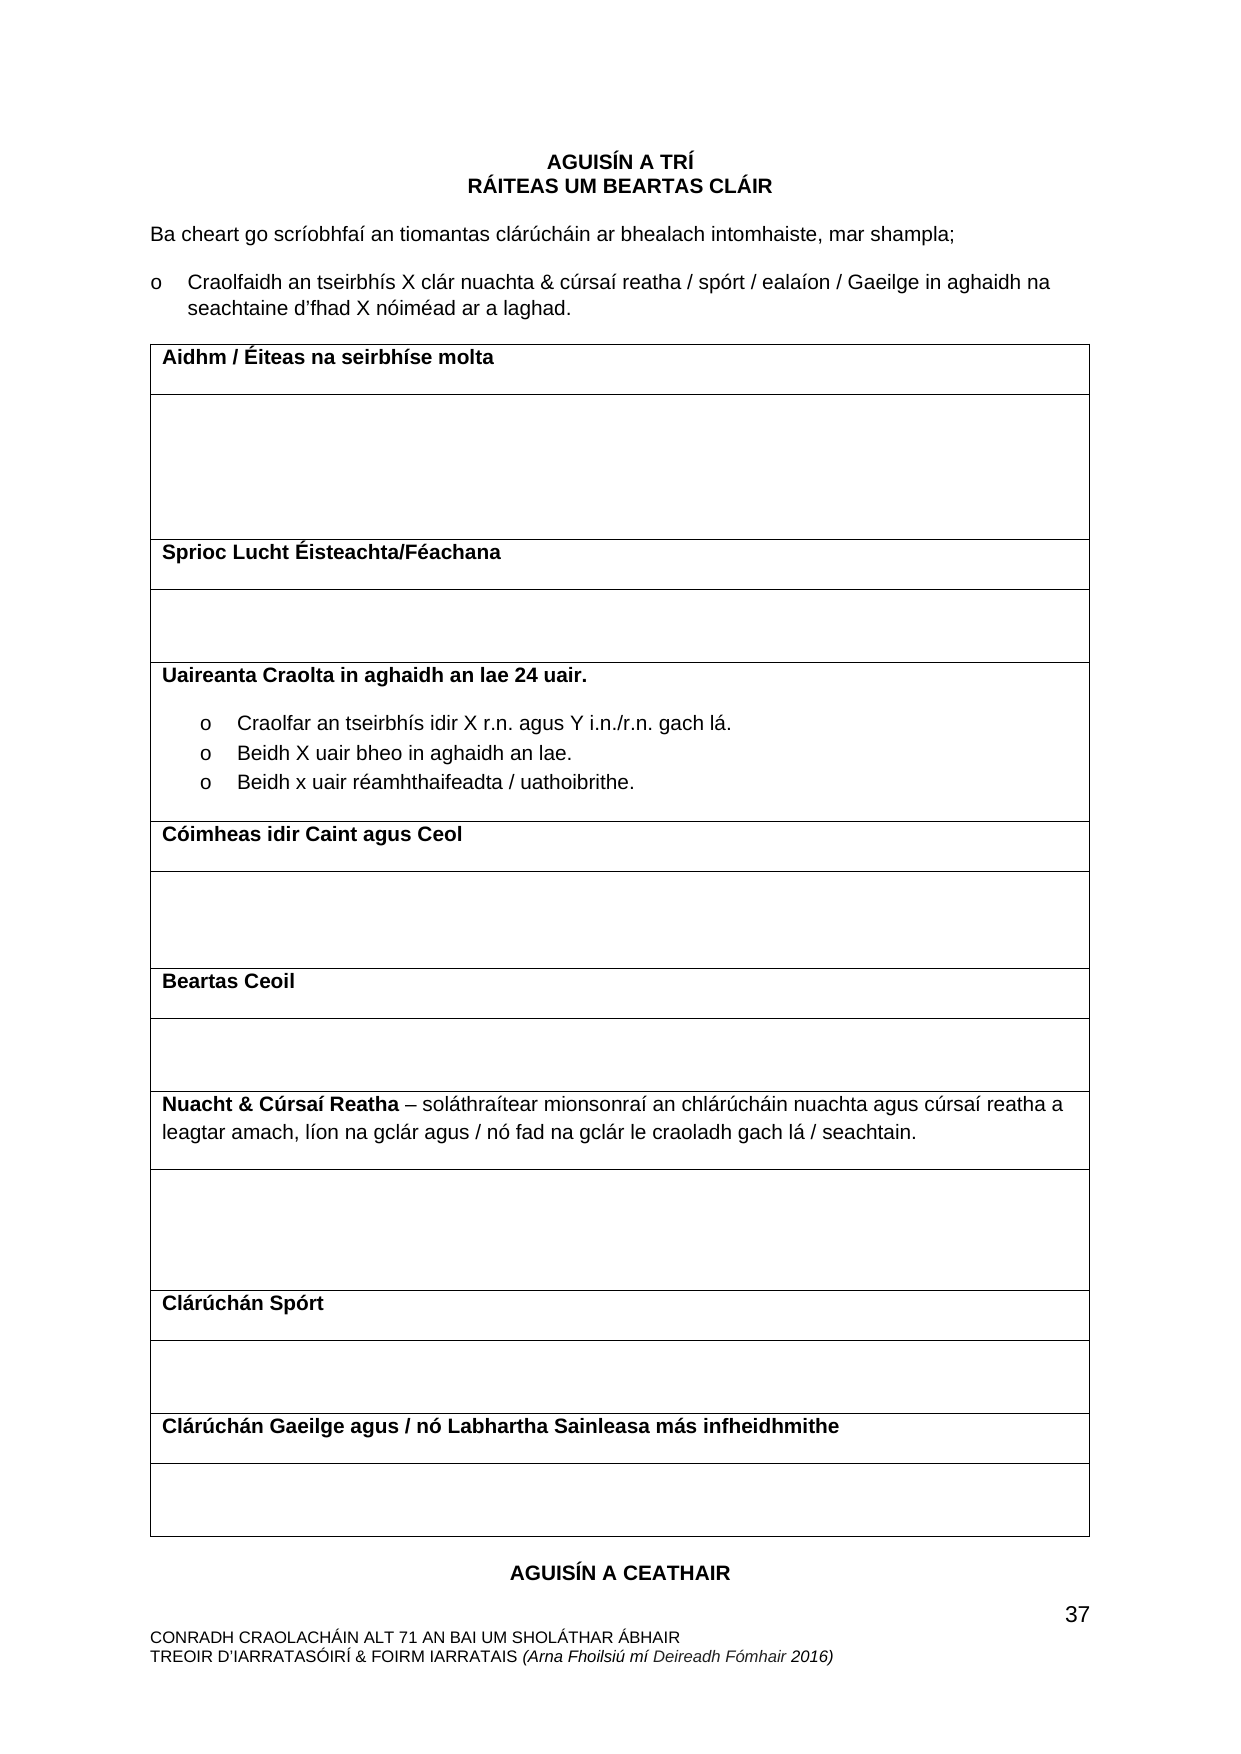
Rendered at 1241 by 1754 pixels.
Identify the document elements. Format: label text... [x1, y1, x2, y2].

table_cell Clárúchán Gaeilge agus / nó Labhartha Sainleasa más infheidhmithe [151, 1414, 1089, 1463]
table_cell [151, 1019, 1089, 1091]
table_cell Nuacht & Cúrsaí Reatha – soláthraítear mionsonraí an chlárúcháin nuachta agus cúrsaí reatha a leagtar amach, líon na gclár agus / nó fad na gclár le craoladh gach lá / seachtain. [151, 1092, 1089, 1169]
table_cell Cóimheas idir Caint agus Ceol [151, 822, 1089, 871]
table_cell [151, 590, 1089, 662]
subtitle AGUISÍN A TRÍ [150, 150, 1090, 174]
table_cell [151, 872, 1089, 968]
subtitle RÁITEAS UM BEARTAS CLÁIR [150, 174, 1090, 198]
table_cell [151, 395, 1089, 538]
table_header Aidhm / Éiteas na seirbhíse molta [151, 345, 1089, 394]
text Ba cheart go scríobhfaí an tiomantas clárúcháin ar bhealach intomhaiste, mar shampla; [150, 222, 1090, 246]
table_cell Uaireanta Craolta in aghaidh an lae 24 uair. Craolfar an tseirbhís idir X r.n. agus Y i.n./r.n. gach lá. Beidh X uair bheo in aghaidh an lae. Beidh x uair réamhthaifeadta / uathoibrithe. [151, 663, 1089, 821]
table_cell Beartas Ceoil [151, 969, 1089, 1018]
table_cell [151, 1170, 1089, 1290]
table_cell [151, 1464, 1089, 1536]
subtitle AGUISÍN A CEATHAIR [150, 1561, 1090, 1585]
table_cell Sprioc Lucht Éisteachta/Féachana [151, 540, 1089, 589]
table_cell Clárúchán Spórt [151, 1291, 1089, 1340]
table_cell [151, 1341, 1089, 1413]
list Craolfaidh an tseirbhís X clár nuachta & cúrsaí reatha / spórt / ealaíon / Gaeilge in aghaidh na seachtaine d’fhad X nóiméad ar a laghad. [150, 270, 1090, 319]
